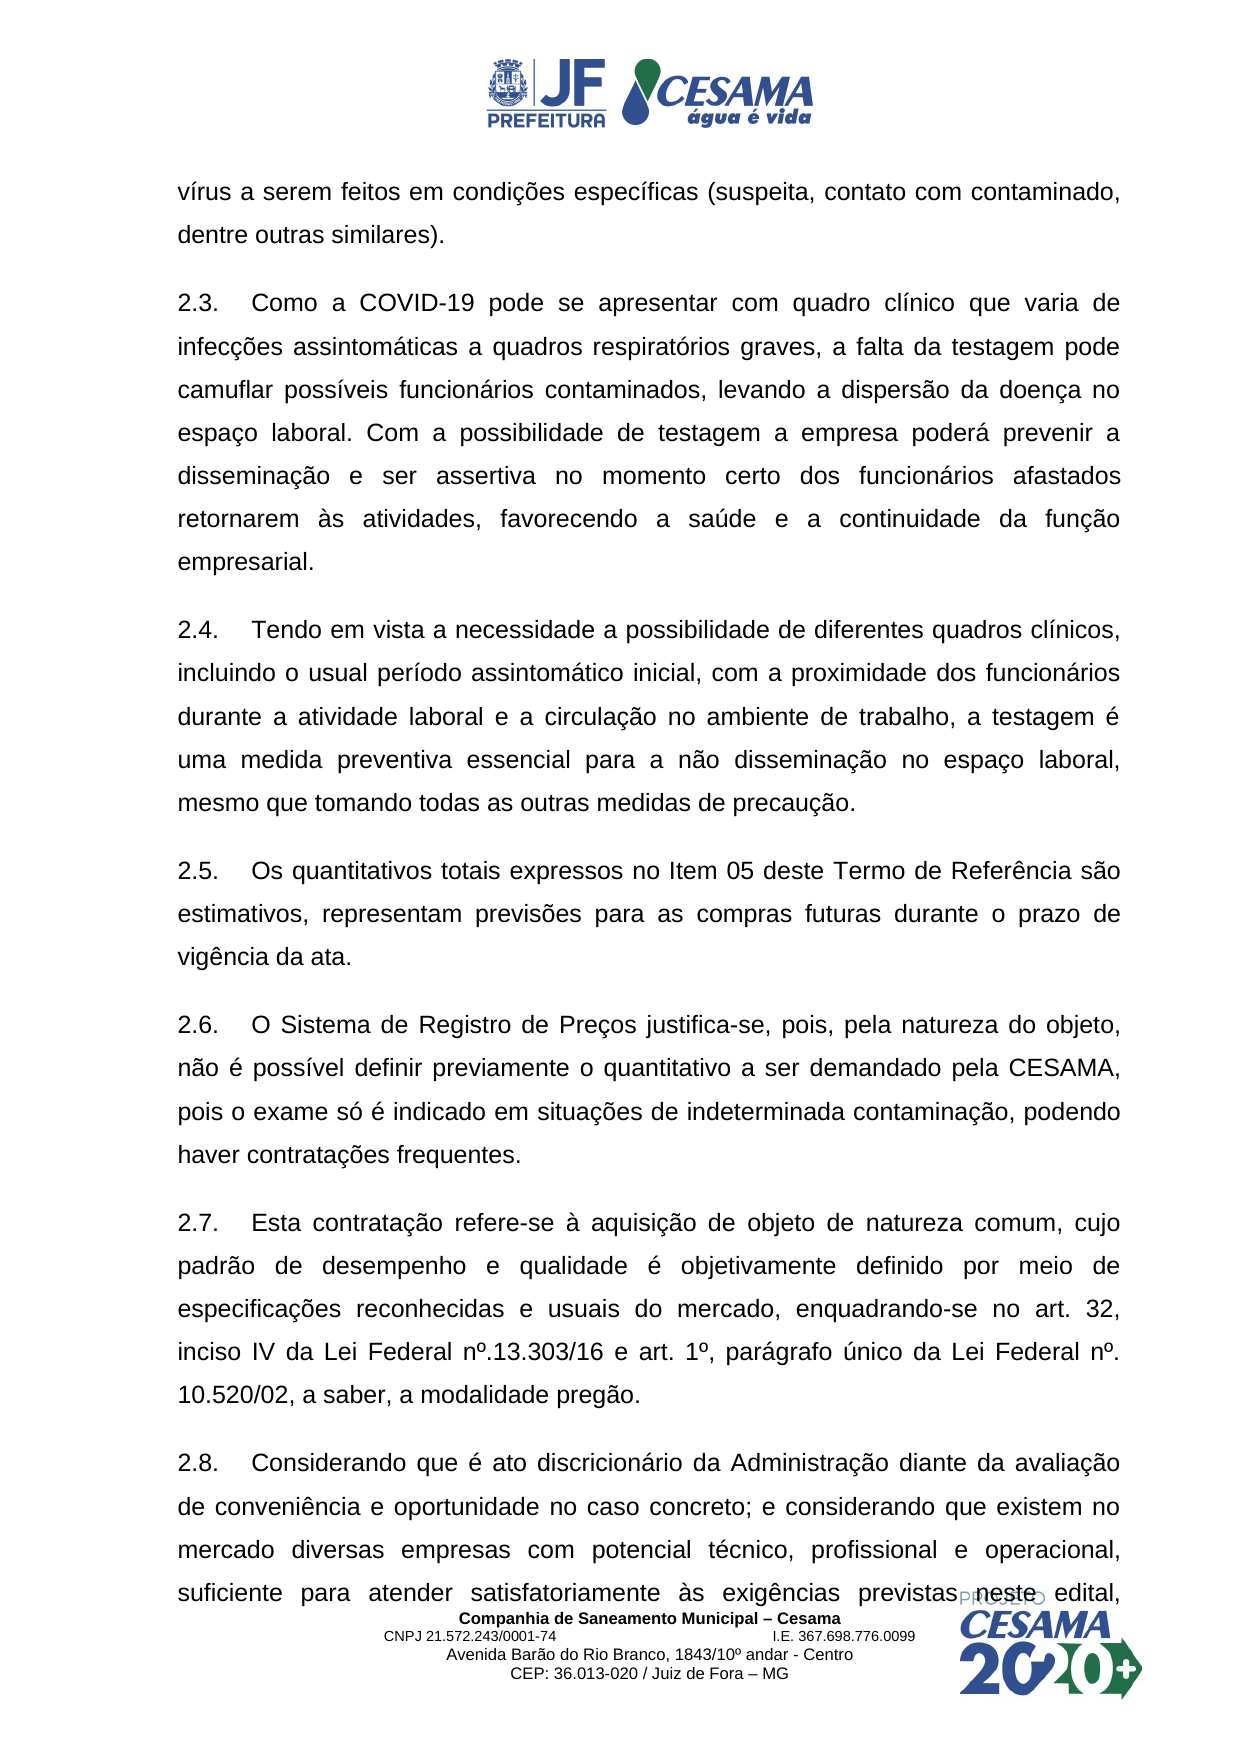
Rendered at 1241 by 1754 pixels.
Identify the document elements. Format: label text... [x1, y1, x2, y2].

list Como a COVID-19 pode se apresentar com quadro clínico que varia de infecções assintomáticas a quadros respiratórios graves, a falta da testagem pode camuflar possíveis funcionários contaminados, levando a dispersão da doença no espaço laboral. Com a possibilidade de testagem a empresa poderá prevenir a disseminação e ser assertiva no momento certo dos funcionários afastados retornarem às atividades, favorecendo a saúde e a continuidade da função empresarial. [177, 288, 1122, 576]
picture [486, 59, 813, 128]
list Esta contratação refere-se à aquisição de objeto de natureza comum, cujo padrão de desempenho e qualidade é objetivamente definido por meio de especificações reconhecidas e usuais do mercado, enquadrando-se no art. 32, inciso IV da Lei Federal nº.13.303/16 e art. 1º, parágrafo único da Lei Federal nº. 10.520/02, a saber, a modalidade pregão. [177, 1208, 1122, 1409]
list Tendo em vista a necessidade a possibilidade de diferentes quadros clínicos, incluindo o usual período assintomático inicial, com a proximidade dos funcionários durante a atividade laboral e a circulação no ambiente de trabalho, a testagem é uma medida preventiva essencial para a não disseminação no espaço laboral, mesmo que tomando todas as outras medidas de precaução. [177, 615, 1122, 817]
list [177, 1448, 1122, 1607]
list O Sistema de Registro de Preços justifica-se, pois, pela natureza do objeto, não é possível definir previamente o quantitativo a ser demandado pela CESAMA, pois o exame só é indicado em situações de indeterminada contaminação, podendo haver contratações frequentes. [177, 1010, 1122, 1168]
picture [959, 1591, 1143, 1700]
list Os quantitativos totais expressos no Item 05 deste Termo de Referência são estimativos, representam previsões para as compras futuras durante o prazo de vigência da ata. [177, 856, 1122, 971]
